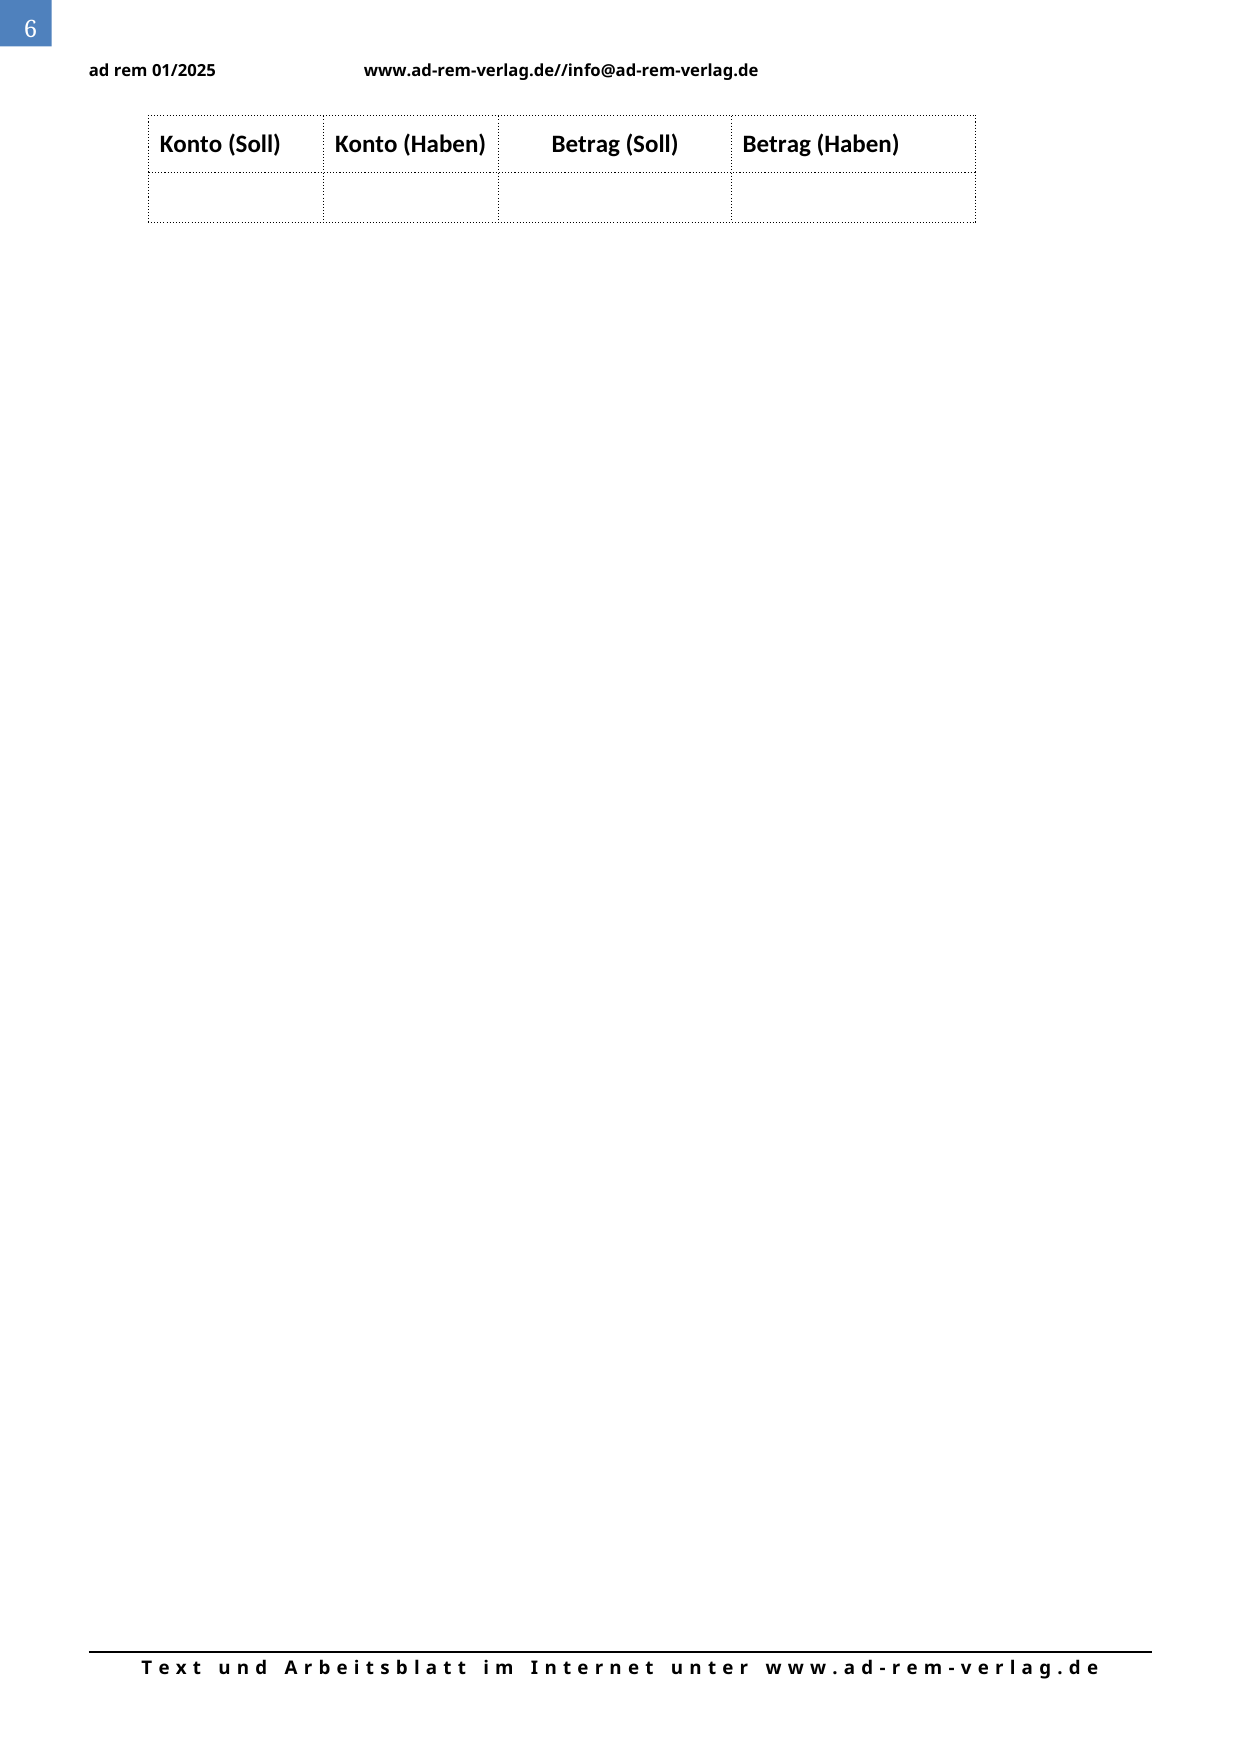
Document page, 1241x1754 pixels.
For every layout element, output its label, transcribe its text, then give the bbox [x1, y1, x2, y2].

table_cell [324, 172, 499, 222]
table_header Konto (Soll) [148, 115, 323, 172]
table_cell [148, 172, 323, 222]
table_cell [731, 172, 975, 222]
table_header Betrag (Haben) [731, 115, 975, 172]
table_header Betrag (Soll) [499, 115, 731, 172]
table_header Konto (Haben) [324, 115, 499, 172]
table_cell [499, 172, 731, 222]
